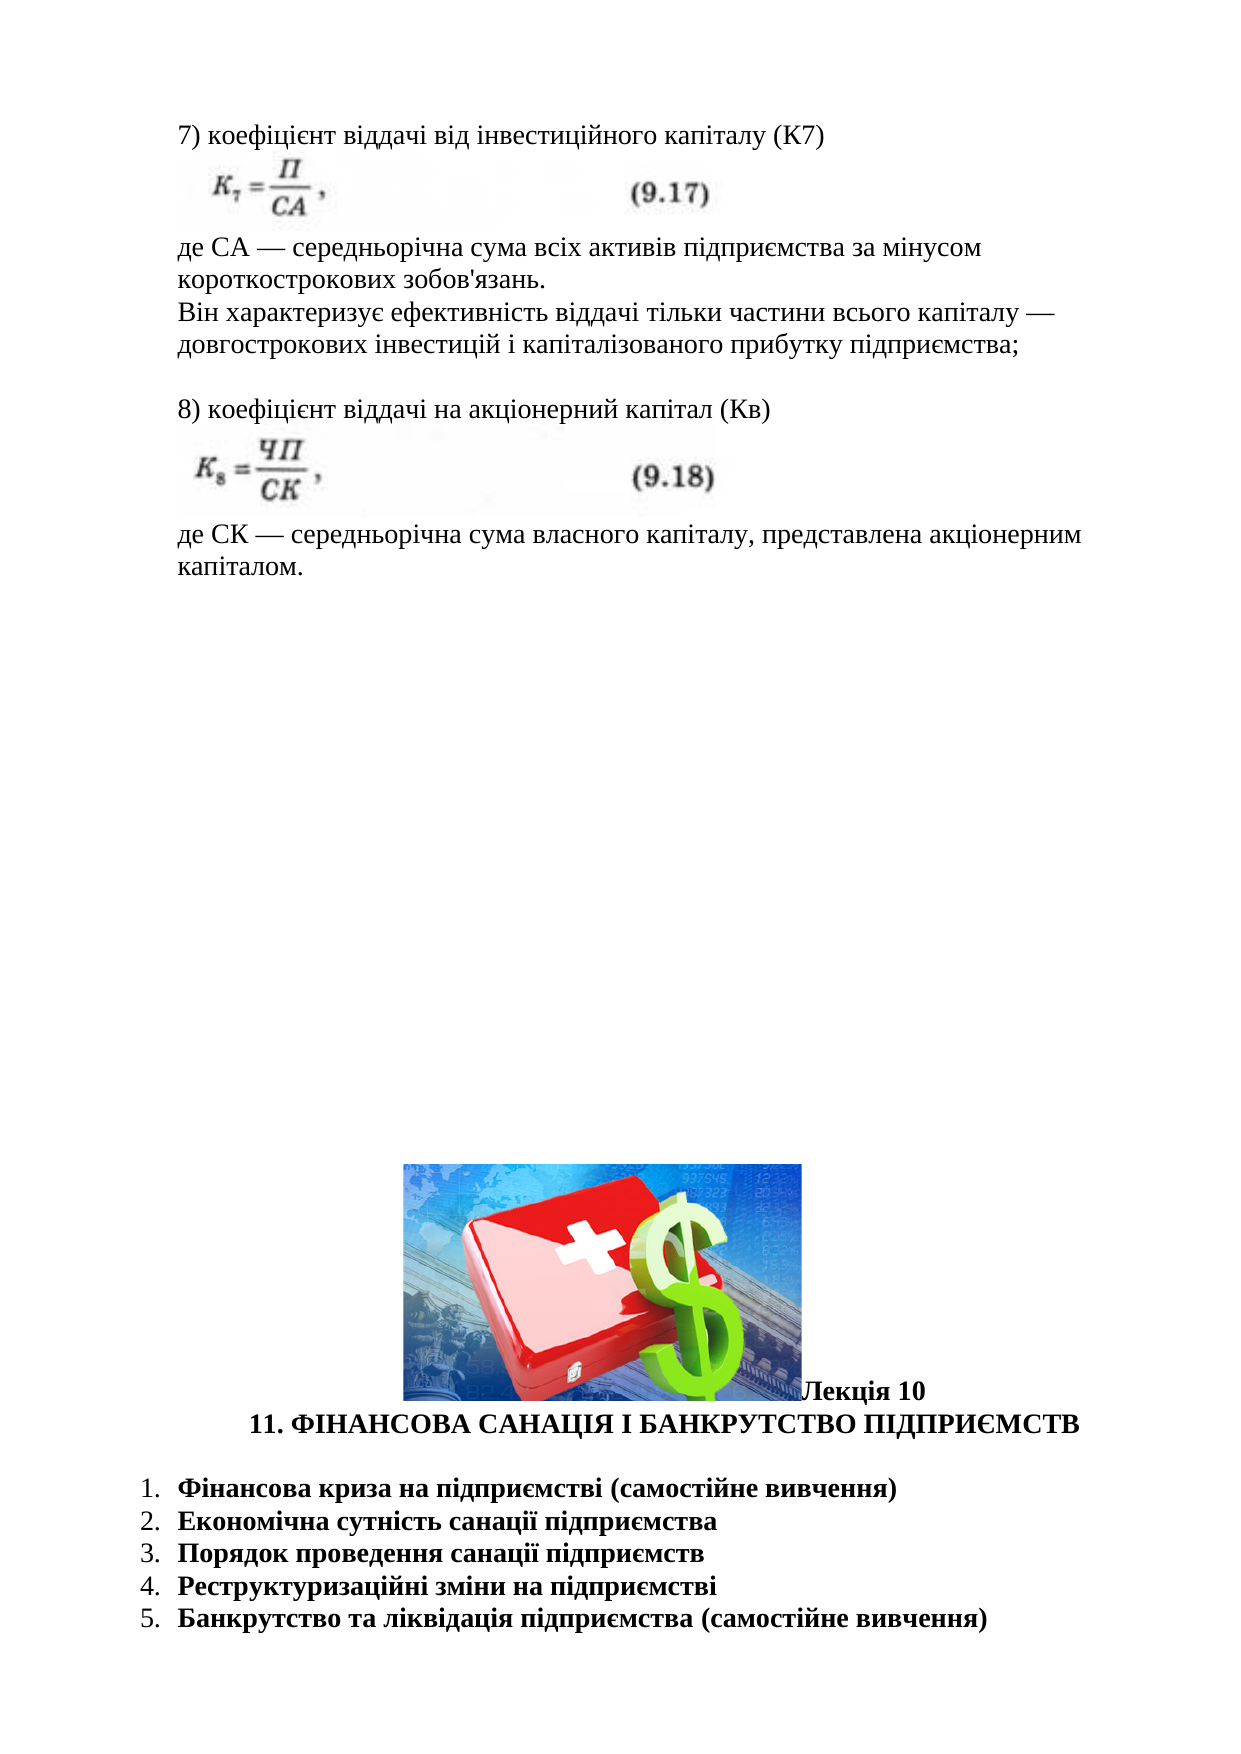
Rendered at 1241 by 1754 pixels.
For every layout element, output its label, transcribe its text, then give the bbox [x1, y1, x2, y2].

list Реструктуризаційні зміни на підприємстві [140, 1569, 1152, 1601]
picture [177, 150, 746, 231]
picture [403, 1164, 802, 1401]
list Фінансова криза на підприємстві (самостійне вивчення) [140, 1471, 1152, 1504]
list Економічна сутність санації підприємства [140, 1504, 1152, 1536]
text де СА — середньорічна сума всіх активів підприємства за мінусом короткострокових зобов'язань. [177, 230, 1152, 295]
picture [177, 424, 731, 517]
list Порядок проведення санації підприємств [140, 1536, 1152, 1569]
text де СК — середньорічна сума власного капіталу, представлена акціонерним капіталом. [177, 517, 1152, 582]
text 11. ФІНАНСОВА САНАЦІЯ І БАНКРУТСТВО ПІДПРИЄМСТВ [177, 1407, 1152, 1439]
list Банкрутство та ліквідація підприємства (самостійне вивчення) [140, 1601, 1152, 1633]
text Він характеризує ефективність віддачі тільки частини всього капіталу — довгострокових інвестицій і капіталізованого прибутку підприємства; [177, 295, 1152, 360]
text 7) коефіцієнт віддачі від інвестиційного капіталу (К7) [177, 118, 1152, 151]
text 8) коефіцієнт віддачі на акціонерний капітал (Кв) [177, 392, 1152, 424]
